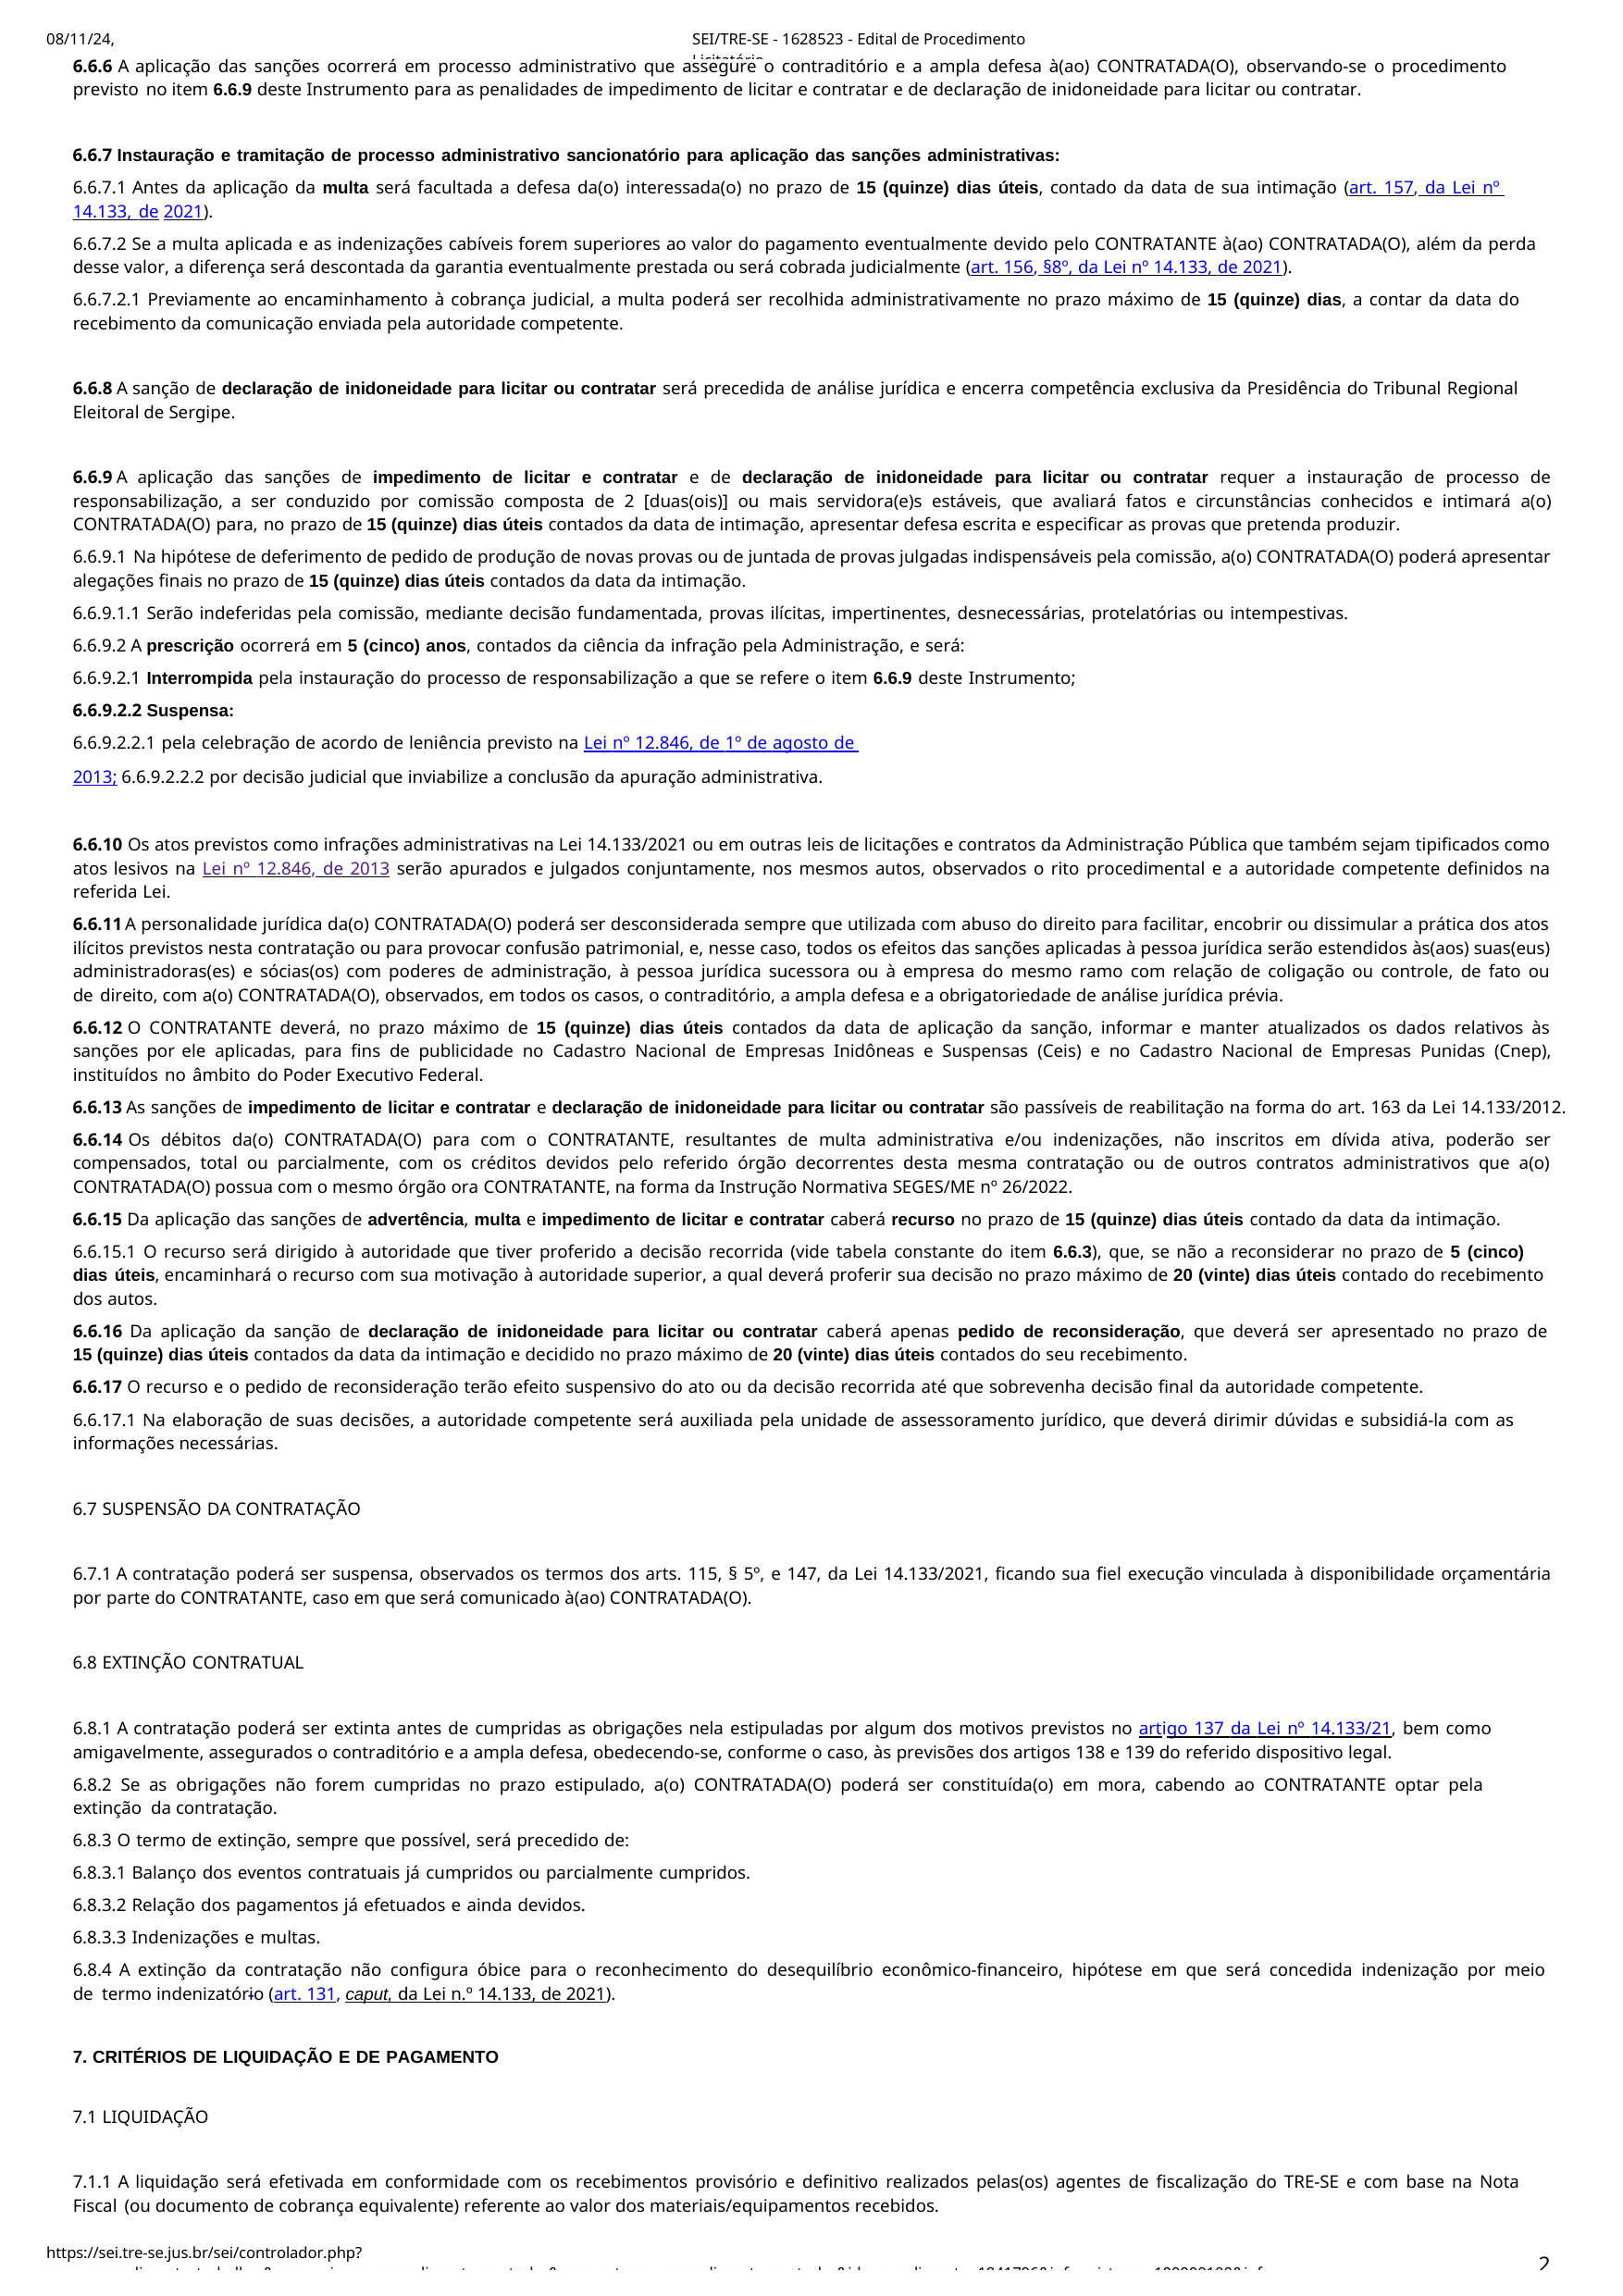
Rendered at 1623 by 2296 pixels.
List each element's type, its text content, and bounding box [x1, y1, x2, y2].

list A liquidação será efetivada em conformidade com os recebimentos provisório e definitivo realizados pelas(os) agentes de fiscalização do TRE-SE e com base na Nota Fiscal (ou documento de cobrança equivalente) referente ao valor dos materiais/equipamentos recebidos. [72, 2170, 1552, 2217]
list A prescrição ocorrerá em 5 (cinco) anos, contados da ciência da infração pela Administração, e será: [72, 633, 1579, 657]
list A aplicação das sanções ocorrerá em processo administrativo que assegure o contraditório e a ampla defesa à(ao) CONTRATADA(O), observando-se o procedimento previsto no item 6.6.9 deste Instrumento para as penalidades de impedimento de licitar e contratar e de declaração de inidoneidade para licitar ou contratar. [72, 54, 1552, 101]
subtitle CRITÉRIOS DE LIQUIDAÇÃO E DE PAGAMENTO [72, 2047, 1579, 2066]
subtitle Suspensa: [72, 698, 1579, 722]
list Antes da aplicação da multa será facultada a defesa da(o) interessada(o) no prazo de 15 (quinze) dias úteis, contado da data de sua intimação (art. 157, da Lei nº 14.133, de 2021). [72, 175, 1552, 222]
list A contratação poderá ser suspensa, observados os termos dos arts. 115, § 5º, e 147, da Lei 14.133/2021, ficando sua fiel execução vinculada à disponibilidade orçamentária por parte do CONTRATANTE, caso em que será comunicado à(ao) CONTRATADA(O). [72, 1562, 1552, 1609]
list Se a multa aplicada e as indenizações cabíveis forem superiores ao valor do pagamento eventualmente devido pelo CONTRATANTE à(ao) CONTRATADA(O), além da perda desse valor, a diferença será descontada da garantia eventualmente prestada ou será cobrada judicialmente (art. 156, §8º, da Lei nº 14.133, de 2021). [72, 231, 1552, 279]
list Previamente ao encaminhamento à cobrança judicial, a multa poderá ser recolhida administrativamente no prazo máximo de 15 (quinze) dias, a contar da data do recebimento da comunicação enviada pela autoridade competente. [72, 287, 1552, 334]
list LIQUIDAÇÃO [72, 2104, 1579, 2128]
list Os débitos da(o) CONTRATADA(O) para com o CONTRATANTE, resultantes de multa administrativa e/ou indenizações, não inscritos em dívida ativa, poderão ser compensados, total ou parcialmente, com os créditos devidos pelo referido órgão decorrentes desta mesma contratação ou de outros contratos administrativos que a(o) CONTRATADA(O) possua com o mesmo órgão ora CONTRATANTE, na forma da Instrução Normativa SEGES/ME nº 26/2022. [72, 1127, 1552, 1198]
list Balanço dos eventos contratuais já cumpridos ou parcialmente cumpridos. [72, 1861, 1579, 1884]
list SUSPENSÃO DA CONTRATAÇÃO [72, 1496, 1579, 1520]
list A contratação poderá ser extinta antes de cumpridas as obrigações nela estipuladas por algum dos motivos previstos no artigo 137 da Lei nº 14.133/21, bem como amigavelmente, assegurados o contraditório e a ampla defesa, obedecendo-se, conforme o caso, às previsões dos artigos 138 e 139 do referido dispositivo legal. [72, 1716, 1552, 1763]
subtitle Instauração e tramitação de processo administrativo sancionatório para aplicação das sanções administrativas: [72, 143, 1579, 167]
list Os atos previstos como infrações administrativas na Lei 14.133/2021 ou em outras leis de licitações e contratos da Administração Pública que também sejam tipificados como atos lesivos na Lei nº 12.846, de 2013 serão apurados e julgados conjuntamente, nos mesmos autos, observados o rito procedimental e a autoridade competente definidos na referida Lei. [72, 832, 1552, 903]
list A personalidade jurídica da(o) CONTRATADA(O) poderá ser desconsiderada sempre que utilizada com abuso do direito para facilitar, encobrir ou dissimular a prática dos atos ilícitos previstos nesta contratação ou para provocar confusão patrimonial, e, nesse caso, todos os efeitos das sanções aplicadas à pessoa jurídica serão estendidos às(aos) suas(eus) administradoras(es) e sócias(os) com poderes de administração, à pessoa jurídica sucessora ou à empresa do mesmo ramo com relação de coligação ou controle, de fato ou de direito, com a(o) CONTRATADA(O), observados, em todos os casos, o contraditório, a ampla defesa e a obrigatoriedade de análise jurídica prévia. [72, 912, 1552, 1006]
list Da aplicação das sanções de advertência, multa e impedimento de licitar e contratar caberá recurso no prazo de 15 (quinze) dias úteis contado da data da intimação. [72, 1207, 1579, 1230]
list O termo de extinção, sempre que possível, será precedido de: [72, 1828, 1579, 1852]
list Na hipótese de deferimento de pedido de produção de novas provas ou de juntada de provas julgadas indispensáveis pela comissão, a(o) CONTRATADA(O) poderá apresentar alegações finais no prazo de 15 (quinze) dias úteis contados da data da intimação. [72, 545, 1552, 592]
list Relação dos pagamentos já efetuados e ainda devidos. [72, 1893, 1579, 1917]
list A aplicação das sanções de impedimento de licitar e contratar e de declaração de inidoneidade para licitar ou contratar requer a instauração de processo de responsabilização, a ser conduzido por comissão composta de 2 [duas(ois)] ou mais servidora(e)s estáveis, que avaliará fatos e circunstâncias conhecidos e intimará a(o) CONTRATADA(O) para, no prazo de 15 (quinze) dias úteis contados da data de intimação, apresentar defesa escrita e especificar as provas que pretenda produzir. [72, 465, 1552, 536]
list Na elaboração de suas decisões, a autoridade competente será auxiliada pela unidade de assessoramento jurídico, que deverá dirimir dúvidas e subsidiá-la com as informações necessárias. [72, 1408, 1552, 1455]
list O CONTRATANTE deverá, no prazo máximo de 15 (quinze) dias úteis contados da data de aplicação da sanção, informar e manter atualizados os dados relativos às sanções por ele aplicadas, para fins de publicidade no Cadastro Nacional de Empresas Inidôneas e Suspensas (Ceis) e no Cadastro Nacional de Empresas Punidas (Cnep), instituídos no âmbito do Poder Executivo Federal. [72, 1015, 1552, 1086]
list A extinção da contratação não configura óbice para o reconhecimento do desequilíbrio econômico-financeiro, hipótese em que será concedida indenização por meio de termo indenizatório (art. 131, caput, da Lei n.º 14.133, de 2021). [72, 1958, 1552, 2005]
list Indenizações e multas. [72, 1926, 1579, 1949]
list pela celebração de acordo de leniência previsto na Lei nº 12.846, de 1º de agosto de 2013; 6.6.9.2.2.2 por decisão judicial que inviabilize a conclusão da apuração administrativa. [72, 730, 877, 788]
list Serão indeferidas pela comissão, mediante decisão fundamentada, provas ilícitas, impertinentes, desnecessárias, protelatórias ou intempestivas. [72, 601, 1579, 625]
list O recurso e o pedido de reconsideração terão efeito suspensivo do ato ou da decisão recorrida até que sobrevenha decisão final da autoridade competente. [72, 1375, 1579, 1398]
list Se as obrigações não forem cumpridas no prazo estipulado, a(o) CONTRATADA(O) poderá ser constituída(o) em mora, cabendo ao CONTRATANTE optar pela extinção da contratação. [72, 1772, 1552, 1819]
list Interrompida pela instauração do processo de responsabilização a que se refere o item 6.6.9 deste Instrumento; [72, 665, 1579, 689]
list O recurso será dirigido à autoridade que tiver proferido a decisão recorrida (vide tabela constante do item 6.6.3), que, se não a reconsiderar no prazo de 5 (cinco) dias úteis, encaminhará o recurso com sua motivação à autoridade superior, a qual deverá proferir sua decisão no prazo máximo de 20 (vinte) dias úteis contado do recebimento dos autos. [72, 1239, 1552, 1310]
list Da aplicação da sanção de declaração de inidoneidade para licitar ou contratar caberá apenas pedido de reconsideração, que deverá ser apresentado no prazo de 15 (quinze) dias úteis contados da data da intimação e decidido no prazo máximo de 20 (vinte) dias úteis contados do seu recebimento. [72, 1319, 1552, 1366]
list As sanções de impedimento de licitar e contratar e declaração de inidoneidade para licitar ou contratar são passíveis de reabilitação na forma do art. 163 da Lei 14.133/2012. [72, 1095, 1579, 1118]
list EXTINÇÃO CONTRATUAL [72, 1651, 1579, 1674]
list A sanção de declaração de inidoneidade para licitar ou contratar será precedida de análise jurídica e encerra competência exclusiva da Presidência do Tribunal Regional Eleitoral de Sergipe. [72, 377, 1552, 424]
